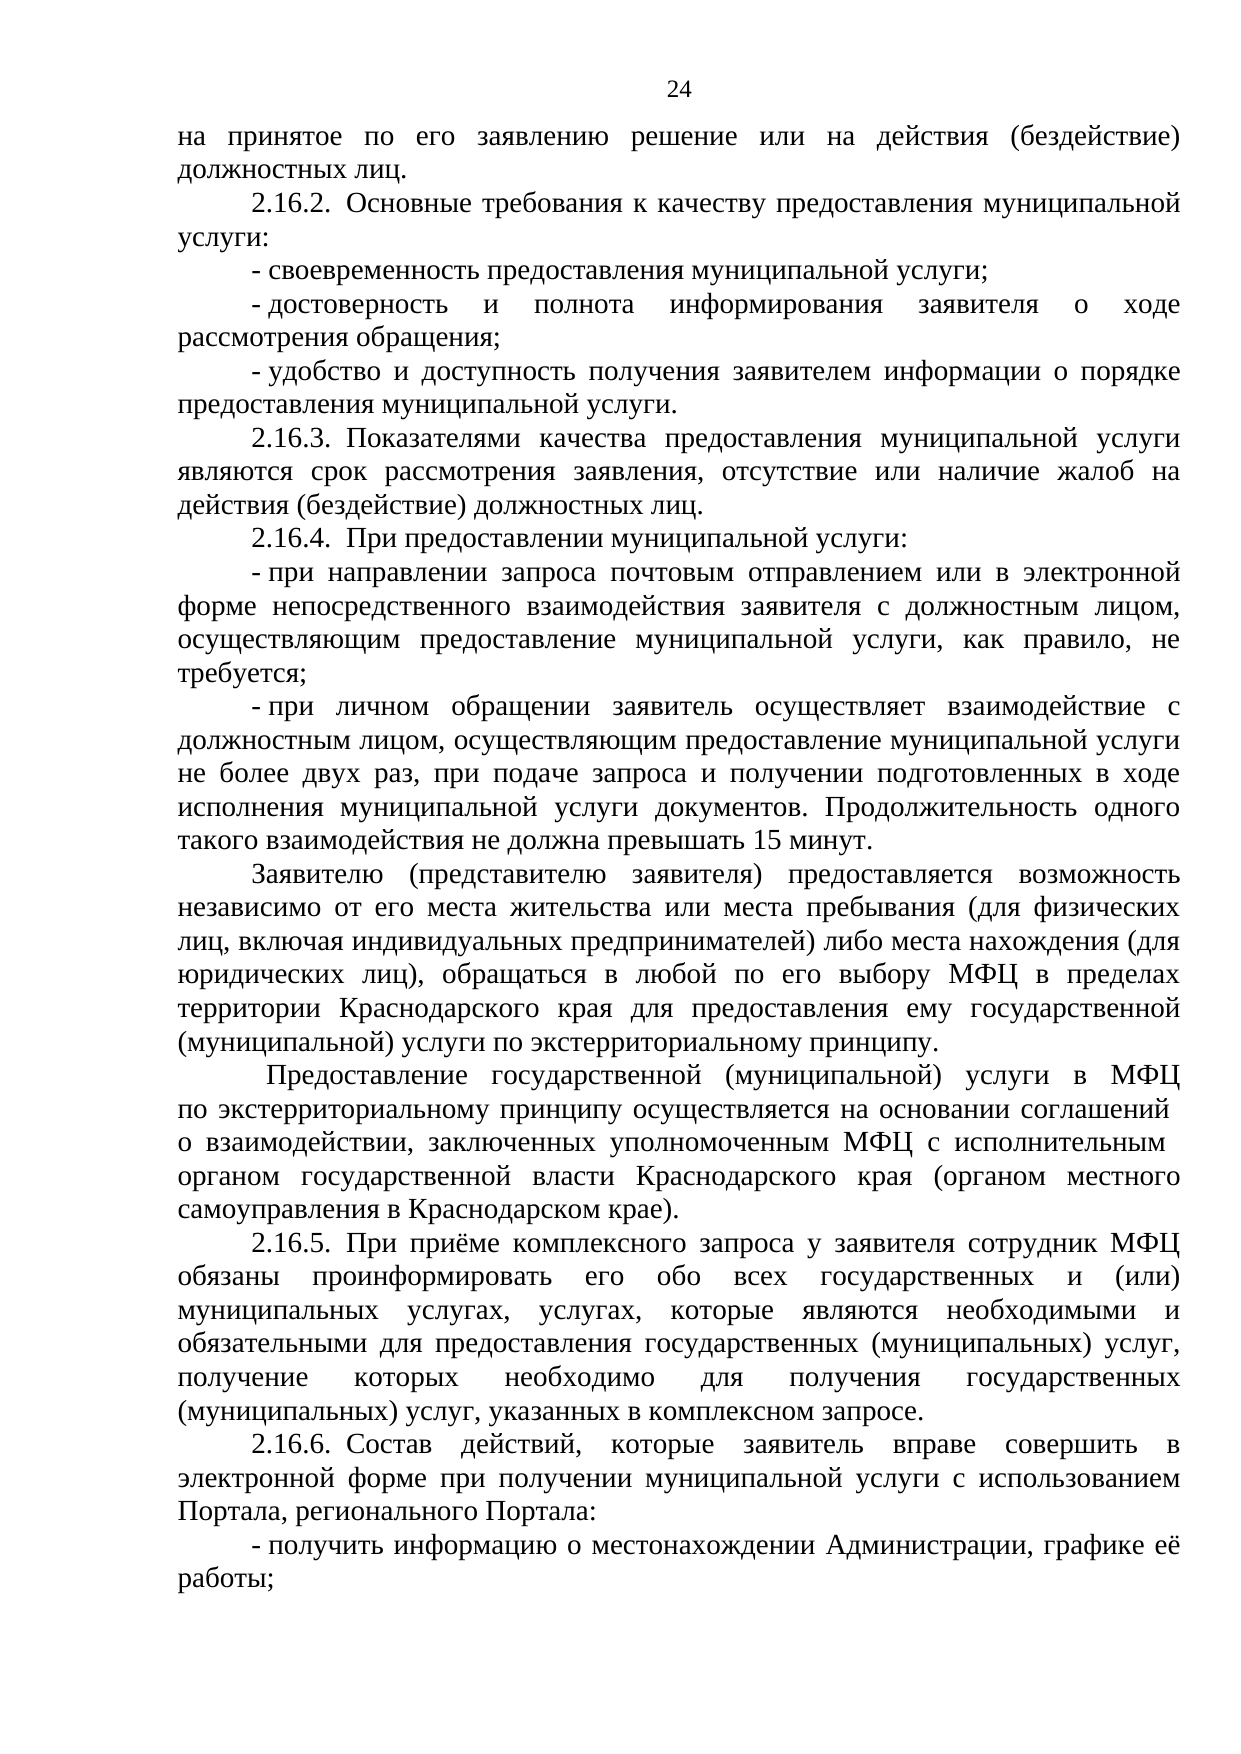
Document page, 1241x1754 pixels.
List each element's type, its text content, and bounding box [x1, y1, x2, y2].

text Заявителю (представителю заявителя) предоставляется возможность независимо от его места жительства или места пребывания (для физических лиц, включая индивидуальных предпринимателей) либо места нахождения (для юридических лиц), обращаться в любой по его выбору МФЦ в пределах территории Краснодарского края для предоставления ему государственной (муниципальной) услуги по экстерриториальному принципу. [177, 856, 1181, 1057]
text 2.16.4. При предоставлении муниципальной услуги: [177, 521, 1181, 554]
text 2.16.2. Основные требования к качеству предоставления муниципальной услуги: [177, 185, 1181, 252]
text - при направлении запроса почтовым отправлением или в электронной форме непосредственного взаимодействия заявителя с должностным лицом, осуществляющим предоставление муниципальной услуги, как правило, не требуется; [177, 554, 1181, 688]
text - удобство и доступность получения заявителем информации о порядке предоставления муниципальной услуги. [177, 353, 1181, 420]
text - своевременность предоставления муниципальной услуги; [177, 252, 1181, 286]
text 2.16.6. Состав действий, которые заявитель вправе совершить в электронной форме при получении муниципальной услуги с использованием Портала, регионального Портала: [177, 1426, 1181, 1527]
text - получить информацию о местонахождении Администрации, графике её работы; [177, 1527, 1181, 1594]
text 2.16.3. Показателями качества предоставления муниципальной услуги являются срок рассмотрения заявления, отсутствие или наличие жалоб на действия (бездействие) должностных лиц. [177, 420, 1181, 521]
text 2.16.5. При приёме комплексного запроса у заявителя сотрудник МФЦ обязаны проинформировать его обо всех государственных и (или) муниципальных услугах, услугах, которые являются необходимыми и обязательными для предоставления государственных (муниципальных) услуг, получение которых необходимо для получения государственных (муниципальных) услуг, указанных в комплексном запросе. [177, 1225, 1181, 1426]
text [177, 118, 1181, 185]
text - при личном обращении заявитель осуществляет взаимодействие с должностным лицом, осуществляющим предоставление муниципальной услуги не более двух раз, при подаче запроса и получении подготовленных в ходе исполнения муниципальной услуги документов. Продолжительность одного такого взаимодействия не должна превышать 15 минут. [177, 688, 1181, 856]
text - достоверность и полнота информирования заявителя о ходе рассмотрения обращения; [177, 286, 1181, 353]
text Предоставление государственной (муниципальной) услуги в МФЦ по экстерриториальному принципу осуществляется на основании соглашений о взаимодействии, заключенных уполномоченным МФЦ с исполнительным органом государственной власти Краснодарского края (органом местного самоуправления в Краснодарском крае). [177, 1057, 1181, 1225]
